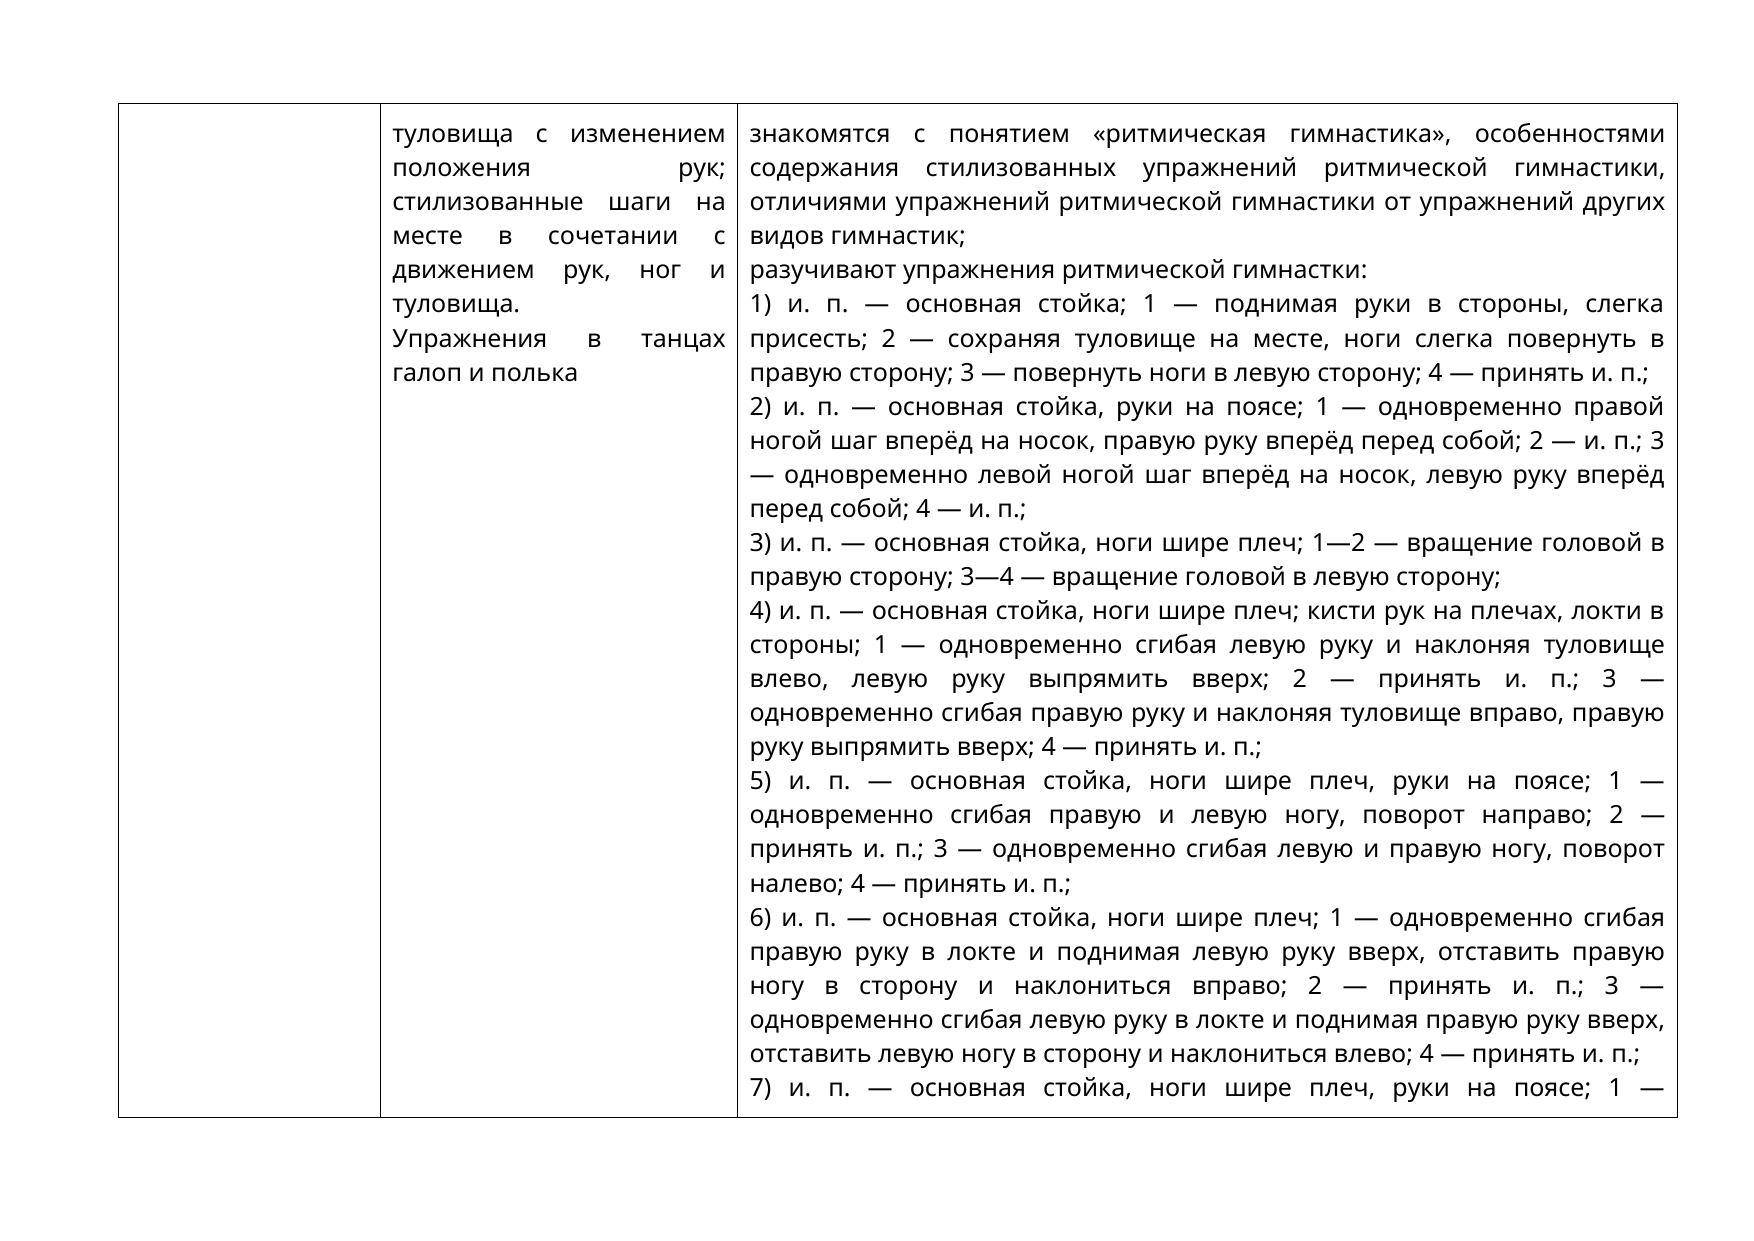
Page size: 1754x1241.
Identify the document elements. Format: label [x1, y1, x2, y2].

table_cell [738, 104, 1677, 1117]
table_cell [381, 104, 737, 1117]
